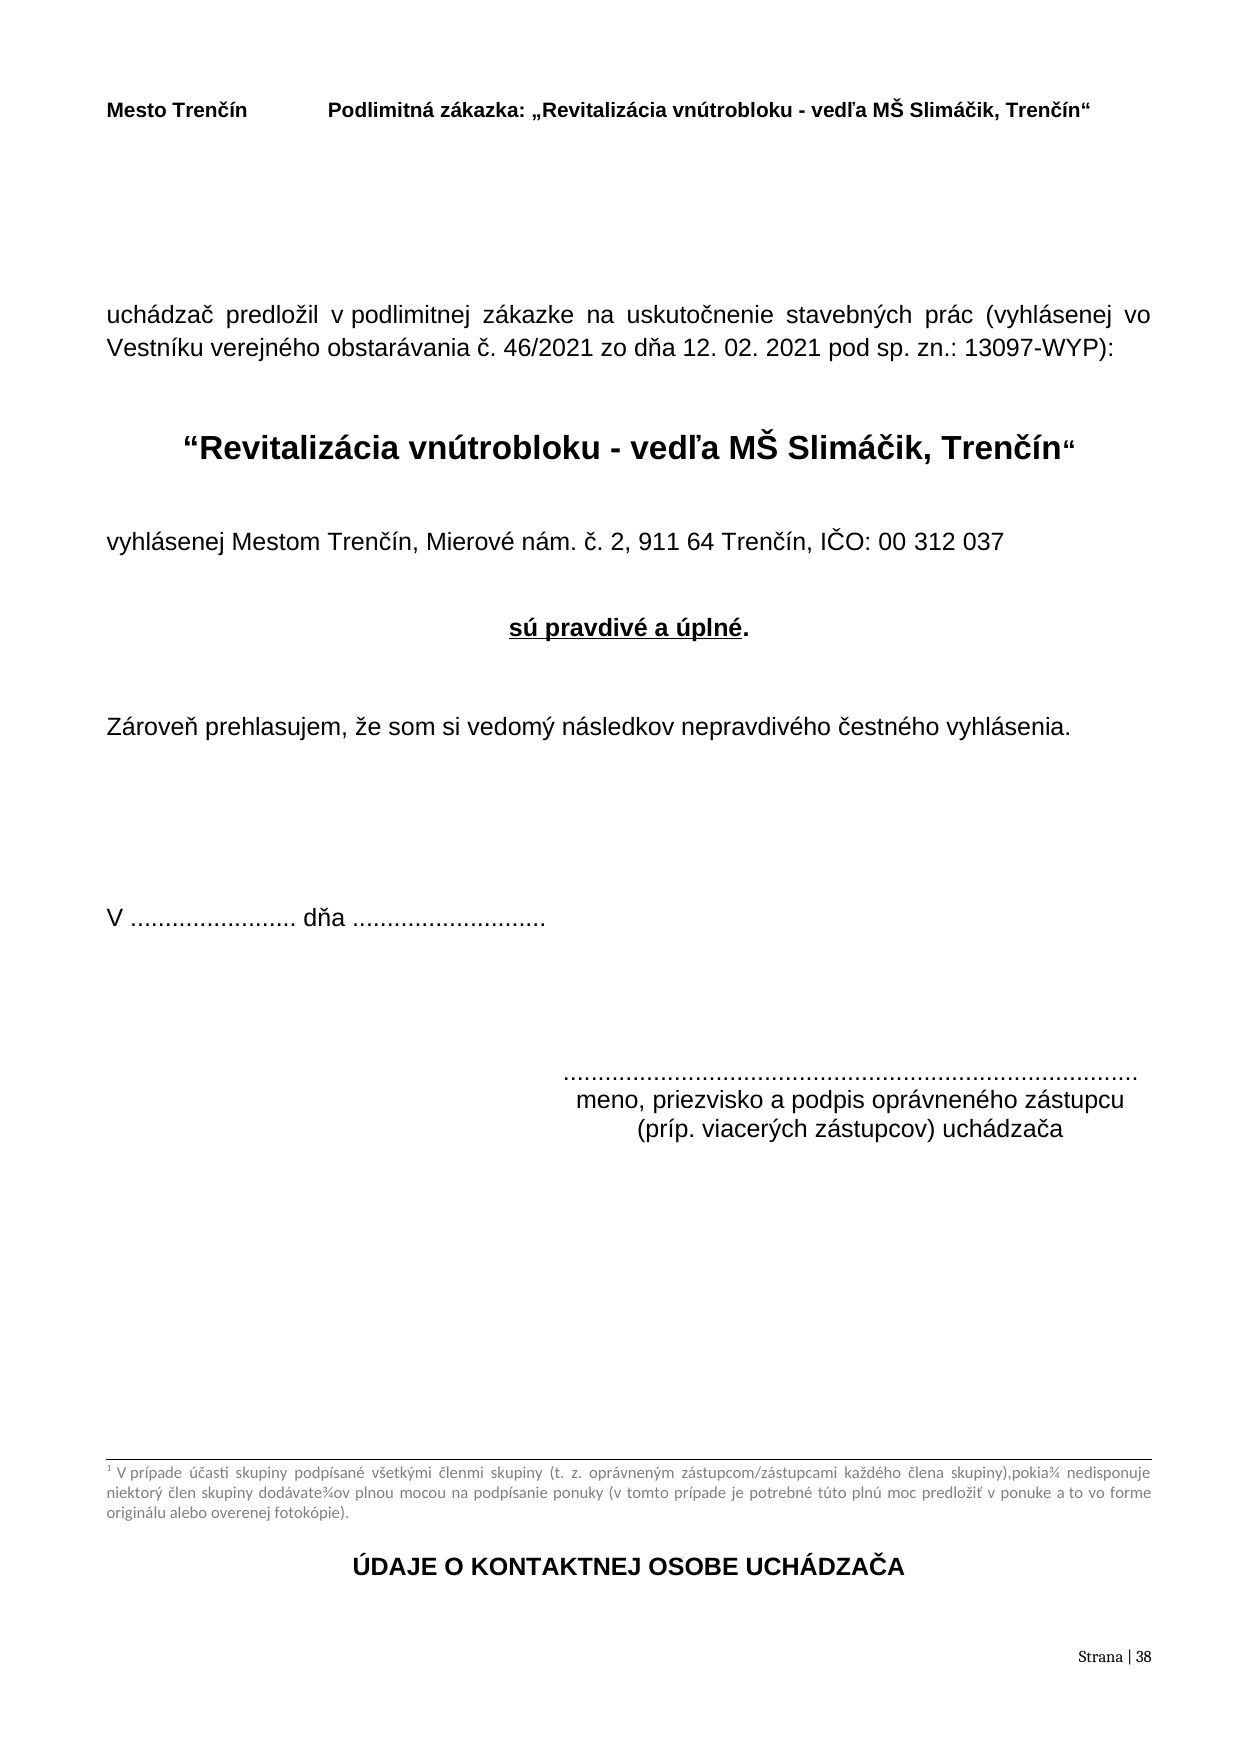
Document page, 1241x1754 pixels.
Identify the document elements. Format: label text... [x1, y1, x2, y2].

text ................................................................................... [106, 1056, 1152, 1085]
text “Revitalizácia vnútrobloku - vedľa MŠ Slimáčik, Trenčín“ [106, 428, 1152, 467]
text vyhlásenej Mestom Trenčín, Mierové nám. č. 2, 911 64 Trenčín, IČO: 00 312 037 [106, 527, 1152, 556]
text Zároveň prehlasujem, že som si vedomý následkov nepravdivého čestného vyhlásenia. [106, 712, 1152, 741]
text Údaje o kontaktnej osobe uchádzača [106, 1552, 1152, 1581]
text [106, 300, 1152, 362]
text V ........................ dňa ............................ [106, 903, 1152, 932]
text sú pravdivé a úplné. [106, 613, 1152, 642]
text meno, priezvisko a podpis oprávneného zástupcu (príp. viacerých zástupcov) uchádzača [549, 1085, 1152, 1143]
text 1 V prípade účasti skupiny podpísané všetkými členmi skupiny (t. z. oprávneným zástupcom/zástupcami každého člena skupiny),pokia¾ nedisponuje niektorý člen skupiny dodávate¾ov plnou mocou na podpísanie ponuky (v tomto prípade je potrebné túto plnú moc predložiť v ponuke a to vo forme originálu alebo overenej fotokópie). [106, 1460, 1152, 1523]
